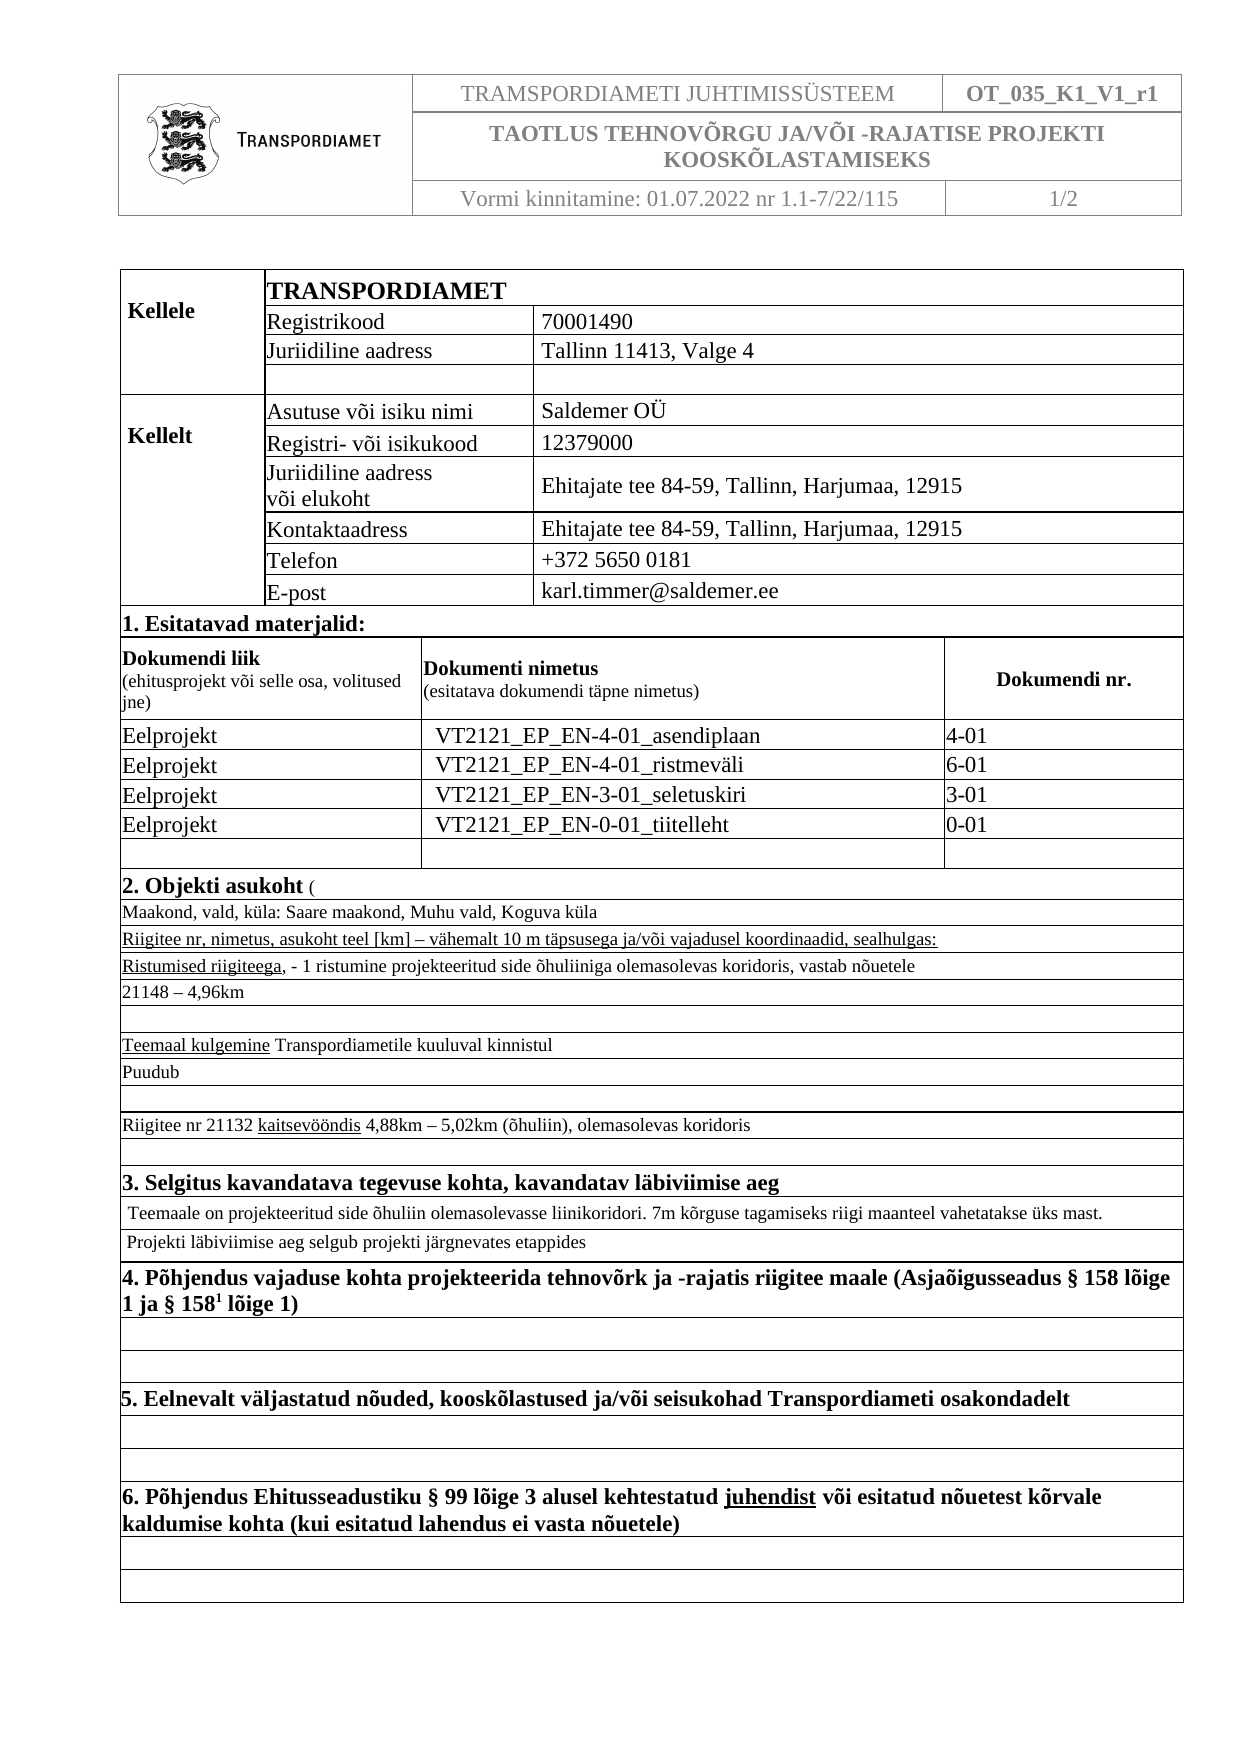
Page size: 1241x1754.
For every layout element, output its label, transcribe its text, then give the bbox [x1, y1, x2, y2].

table_cell Teemaale on projekteeritud side õhuliin olemasolevasse liinikoridori. 7m kõrguse tagamiseks riigi maanteel vahetatakse üks mast. [121, 1197, 1183, 1228]
table_cell Registri- või isikukood [266, 426, 533, 456]
table_cell Ehitajate tee 84-59, Tallinn, Harjumaa, 12915 [534, 513, 1183, 543]
table_header Kellele [121, 270, 264, 393]
table_cell 21148 – 4,96km [121, 980, 1183, 1005]
table_cell Eelprojekt [121, 780, 421, 808]
table_cell [121, 1449, 1183, 1481]
table_cell E-post [266, 575, 533, 605]
picture [129, 85, 402, 204]
table_cell [121, 1086, 1183, 1111]
table_cell Projekti läbiviimise aeg selgub projekti järgnevates etappides [121, 1230, 1183, 1261]
table_cell Eelprojekt [121, 750, 421, 778]
table_cell 2. Objekti asukoht ( [121, 869, 1183, 899]
table_cell [945, 839, 1183, 868]
table_cell Eelprojekt [121, 720, 421, 749]
table_cell Teemaal kulgemine Transpordiametile kuuluval kinnistul [121, 1033, 1183, 1058]
table_cell 70001490 [534, 306, 1183, 334]
table_cell Kontaktaadress [266, 513, 533, 543]
table_cell 3-01 [945, 780, 1183, 808]
table_cell [121, 1139, 1183, 1164]
table_cell +372 5650 0181 [534, 544, 1183, 574]
table_cell Ristumised riigiteega, - 1 ristumine projekteeritud side õhuliiniga olemasolevas koridoris, vastab nõuetele [121, 953, 1183, 978]
table_cell 1. Esitatavad materjalid: [121, 606, 1183, 636]
table_cell VT2121_EP_EN-4-01_asendiplaan [422, 720, 944, 749]
table_cell [121, 839, 421, 868]
table_cell VT2121_EP_EN-4-01_ristmeväli [422, 750, 944, 778]
table_cell [121, 1006, 1183, 1032]
table_cell [121, 1416, 1183, 1448]
table_cell Maakond, vald, küla: Saare maakond, Muhu vald, Koguva küla [121, 900, 1183, 925]
table_cell Asutuse või isiku nimi [266, 395, 533, 425]
table_cell 4-01 [945, 720, 1183, 749]
table_cell Riigitee nr, nimetus, asukoht teel [km] – vähemalt 10 m täpsusega ja/või vajadusel koordinaadid, sealhulgas: [121, 926, 1183, 952]
table_cell Saldemer OÜ [534, 395, 1183, 425]
table_cell Dokumendi nr. [945, 638, 1183, 719]
table_cell Riigitee nr 21132 kaitsevööndis 4,88km – 5,02km (õhuliin), olemasolevas koridoris [121, 1113, 1183, 1138]
table_header TRANSPORDIAMET [266, 270, 1183, 304]
table_cell Telefon [266, 544, 533, 574]
table_cell [422, 839, 944, 868]
table_cell Kellelt [121, 395, 264, 605]
table_cell Juriidiline aadress [266, 335, 533, 364]
table_cell Ehitajate tee 84-59, Tallinn, Harjumaa, 12915 [534, 457, 1183, 511]
table_cell Eelprojekt [121, 809, 421, 838]
table_cell [121, 1318, 1183, 1349]
table_cell Registrikood [266, 306, 533, 334]
table_cell 5. Eelnevalt väljastatud nõuded, kooskõlastused ja/või seisukohad Transpordiameti osakondadelt [121, 1383, 1183, 1415]
table_cell Dokumendi liik (ehitusprojekt või selle osa, volitused jne) [121, 638, 421, 719]
table_cell karl.timmer@saldemer.ee [534, 575, 1183, 605]
table_cell 3. Selgitus kavandatava tegevuse kohta, kavandatav läbiviimise aeg [121, 1166, 1183, 1196]
table_cell 12379000 [534, 426, 1183, 456]
table_cell Dokumenti nimetus (esitatava dokumendi täpne nimetus) [422, 638, 944, 719]
table_cell VT2121_EP_EN-3-01_seletuskiri [422, 780, 944, 808]
table_cell Juriidiline aadress või elukoht [266, 457, 533, 511]
table_cell 6-01 [945, 750, 1183, 778]
table_cell Tallinn 11413, Valge 4 [534, 335, 1183, 364]
table_cell 6. Põhjendus Ehitusseadustiku § 99 lõige 3 alusel kehtestatud juhendist või esitatud nõuetest kõrvale kaldumise kohta (kui esitatud lahendus ei vasta nõuetele) [121, 1482, 1183, 1536]
table_cell [266, 365, 533, 393]
table_cell VT2121_EP_EN-0-01_tiitelleht [422, 809, 944, 838]
table_cell [121, 1351, 1183, 1382]
table_cell 4. Põhjendus vajaduse kohta projekteerida tehnovõrk ja -rajatis riigitee maale (Asjaõigusseadus § 158 lõige 1 ja § 1581 lõige 1) [121, 1263, 1183, 1317]
table_cell [534, 365, 1183, 393]
table_cell Puudub [121, 1059, 1183, 1085]
table_cell [121, 1570, 1183, 1602]
table_cell [121, 1537, 1183, 1569]
table_cell 0-01 [945, 809, 1183, 838]
